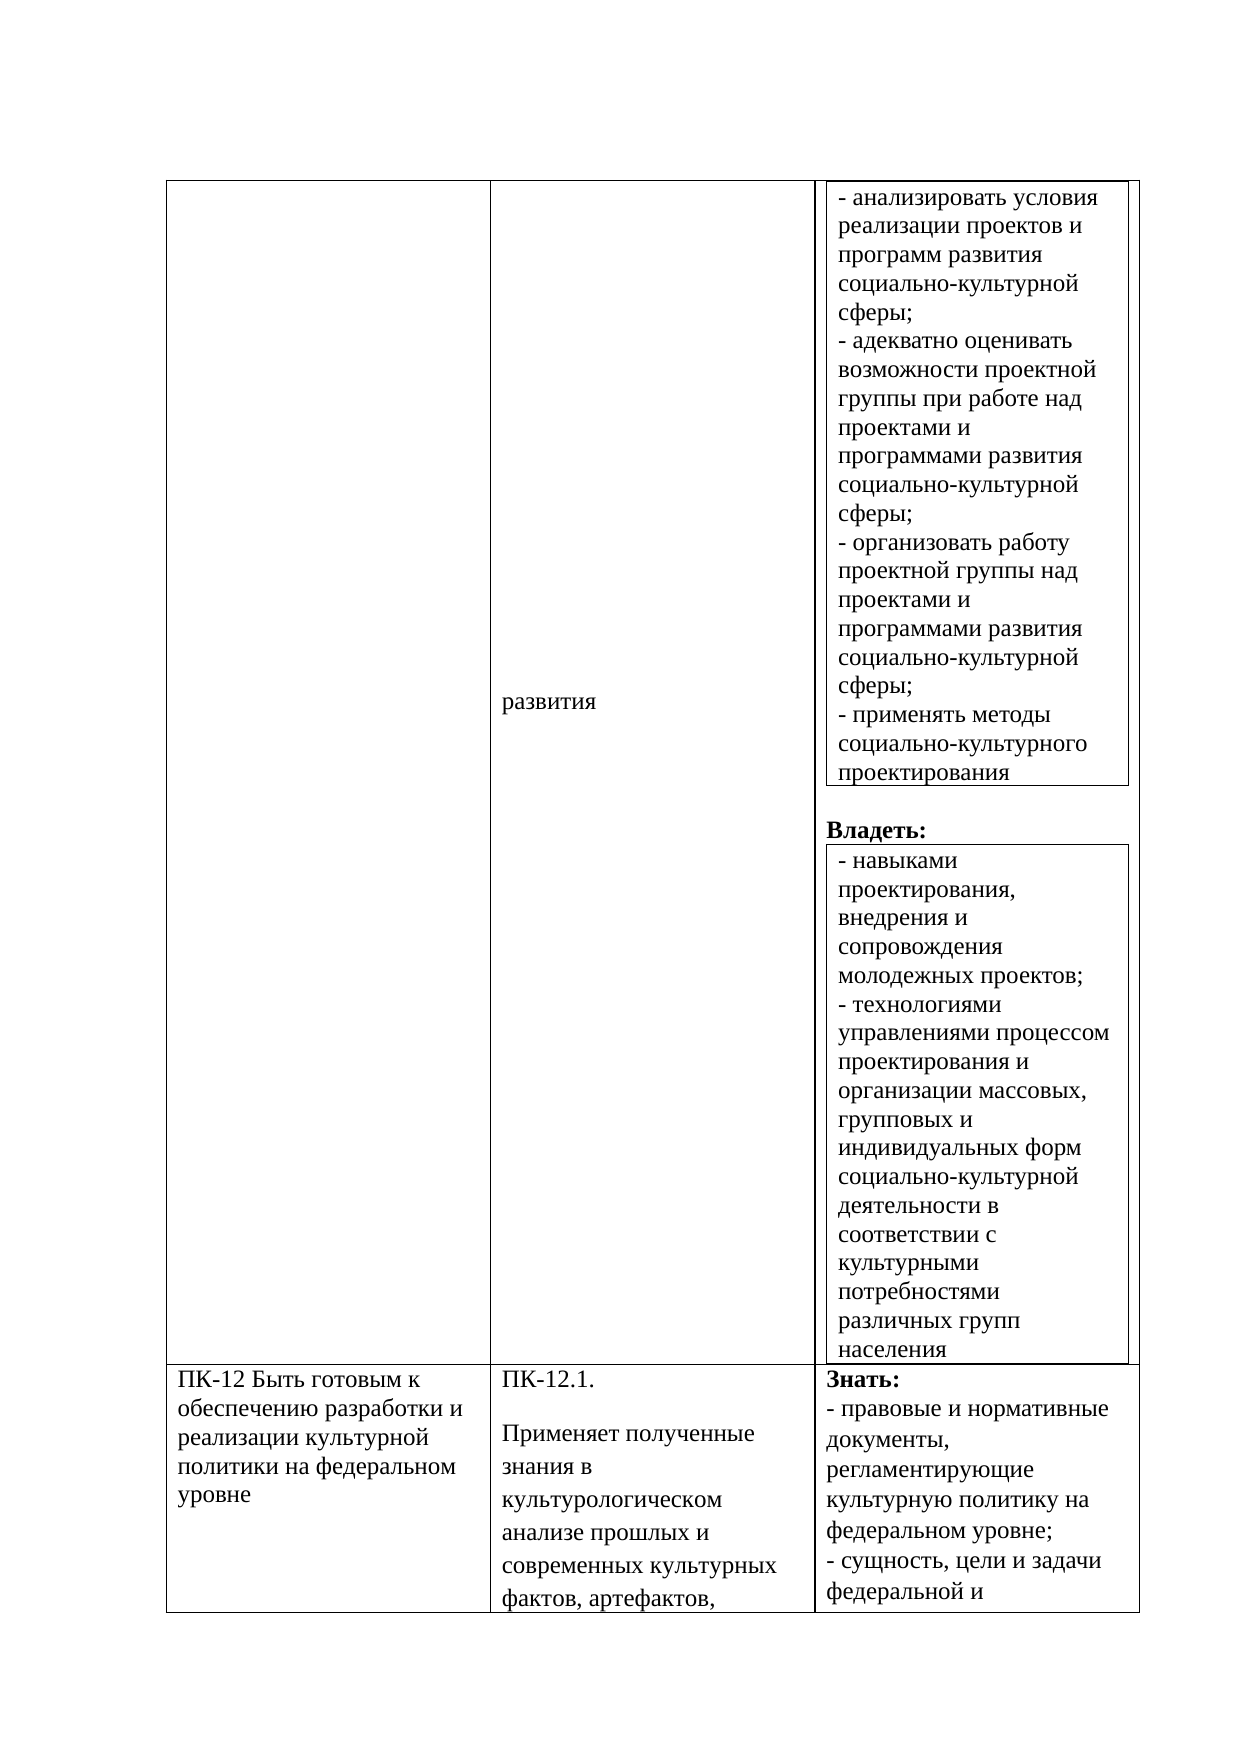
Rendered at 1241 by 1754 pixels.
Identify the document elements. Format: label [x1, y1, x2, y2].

table_cell [816, 1365, 1139, 1612]
table_cell [491, 1365, 814, 1612]
table_cell [491, 181, 814, 1363]
table_cell [816, 181, 1139, 1363]
table_cell [167, 1365, 490, 1612]
table_cell [167, 181, 490, 1363]
